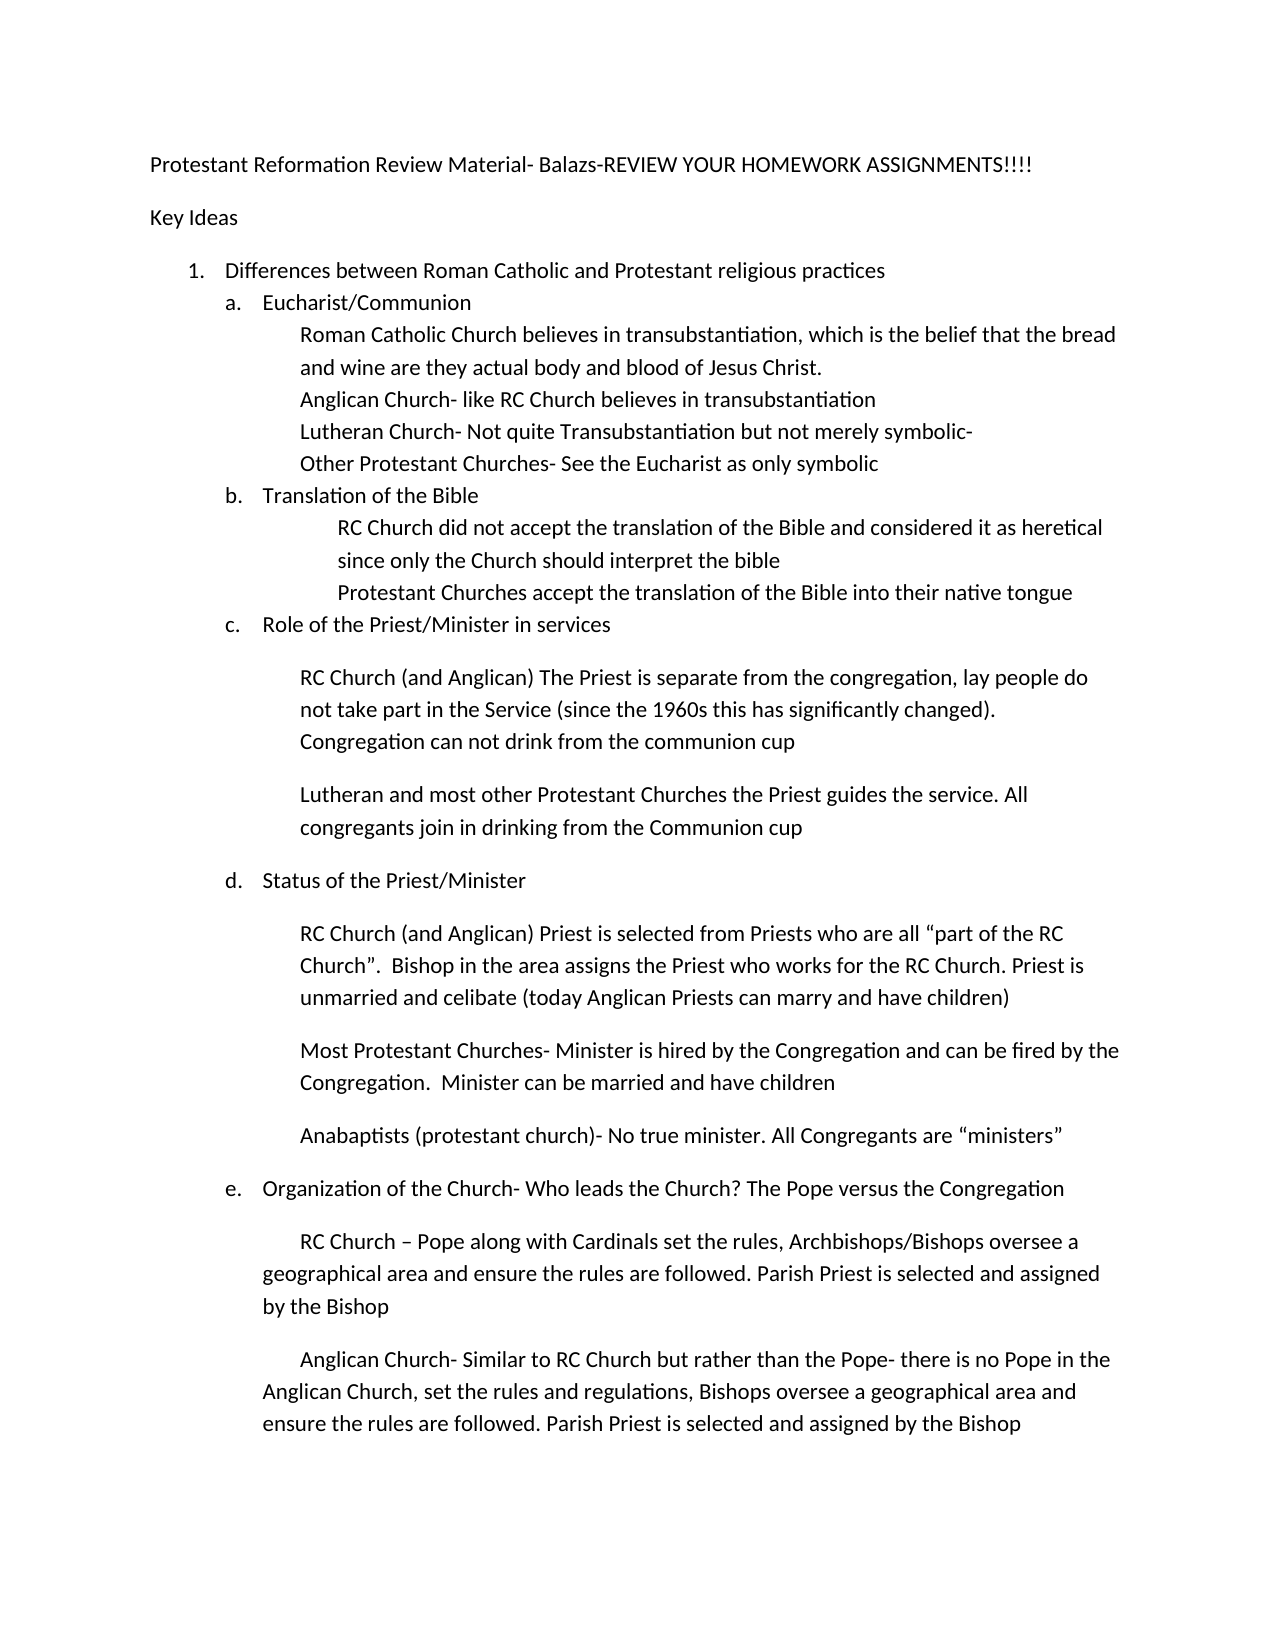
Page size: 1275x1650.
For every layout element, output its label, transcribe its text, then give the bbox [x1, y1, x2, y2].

list Eucharist/Communion [225, 288, 1125, 316]
list Translation of the Bible [225, 481, 1125, 509]
list Protestant Churches accept the translation of the Bible into their native tongue [337, 578, 1125, 606]
list Lutheran Church- Not quite Transubstantiation but not merely symbolic- [300, 417, 1125, 445]
list RC Church did not accept the translation of the Bible and considered it as heretical since only the Church should interpret the bible [337, 513, 1125, 574]
text Lutheran and most other Protestant Churches the Priest guides the service. All congregants join in drinking from the Communion cup [300, 781, 1125, 841]
list Anglican Church- like RC Church believes in transubstantiation [300, 385, 1125, 413]
text RC Church – Pope along with Cardinals set the rules, Archbishops/Bishops oversee a geographical area and ensure the rules are followed. Parish Priest is selected and assigned by the Bishop [262, 1227, 1125, 1320]
text RC Church (and Anglican) Priest is selected from Priests who are all “part of the RC Church”. Bishop in the area assigns the Priest who works for the RC Church. Priest is unmarried and celibate (today Anglican Priests can marry and have children) [300, 919, 1125, 1011]
text Key Ideas [150, 203, 1125, 231]
text Most Protestant Churches- Minister is hired by the Congregation and can be fired by the Congregation. Minister can be married and have children [300, 1036, 1125, 1096]
list Other Protestant Churches- See the Eucharist as only symbolic [300, 449, 1125, 477]
text Protestant Reformation Review Material- Balazs-REVIEW YOUR HOMEWORK ASSIGNMENTS!!!! [150, 150, 1125, 178]
text Anglican Church- Similar to RC Church but rather than the Pope- there is no Pope in the Anglican Church, set the rules and regulations, Bishops oversee a geographical area and ensure the rules are followed. Parish Priest is selected and assigned by the Bishop [262, 1345, 1125, 1437]
text RC Church (and Anglican) The Priest is separate from the congregation, lay people do not take part in the Service (since the 1960s this has significantly changed). Congregation can not drink from the communion cup [300, 663, 1125, 756]
list Differences between Roman Catholic and Protestant religious practices [187, 256, 1125, 284]
list Status of the Priest/Minister [225, 866, 1125, 894]
list Organization of the Church- Who leads the Church? The Pope versus the Congregation [225, 1174, 1125, 1202]
list Roman Catholic Church believes in transubstantiation, which is the belief that the bread and wine are they actual body and blood of Jesus Christ. [300, 320, 1125, 381]
text Anabaptists (protestant church)- No true minister. All Congregants are “ministers” [300, 1121, 1125, 1149]
list Role of the Priest/Minister in services [225, 610, 1125, 638]
